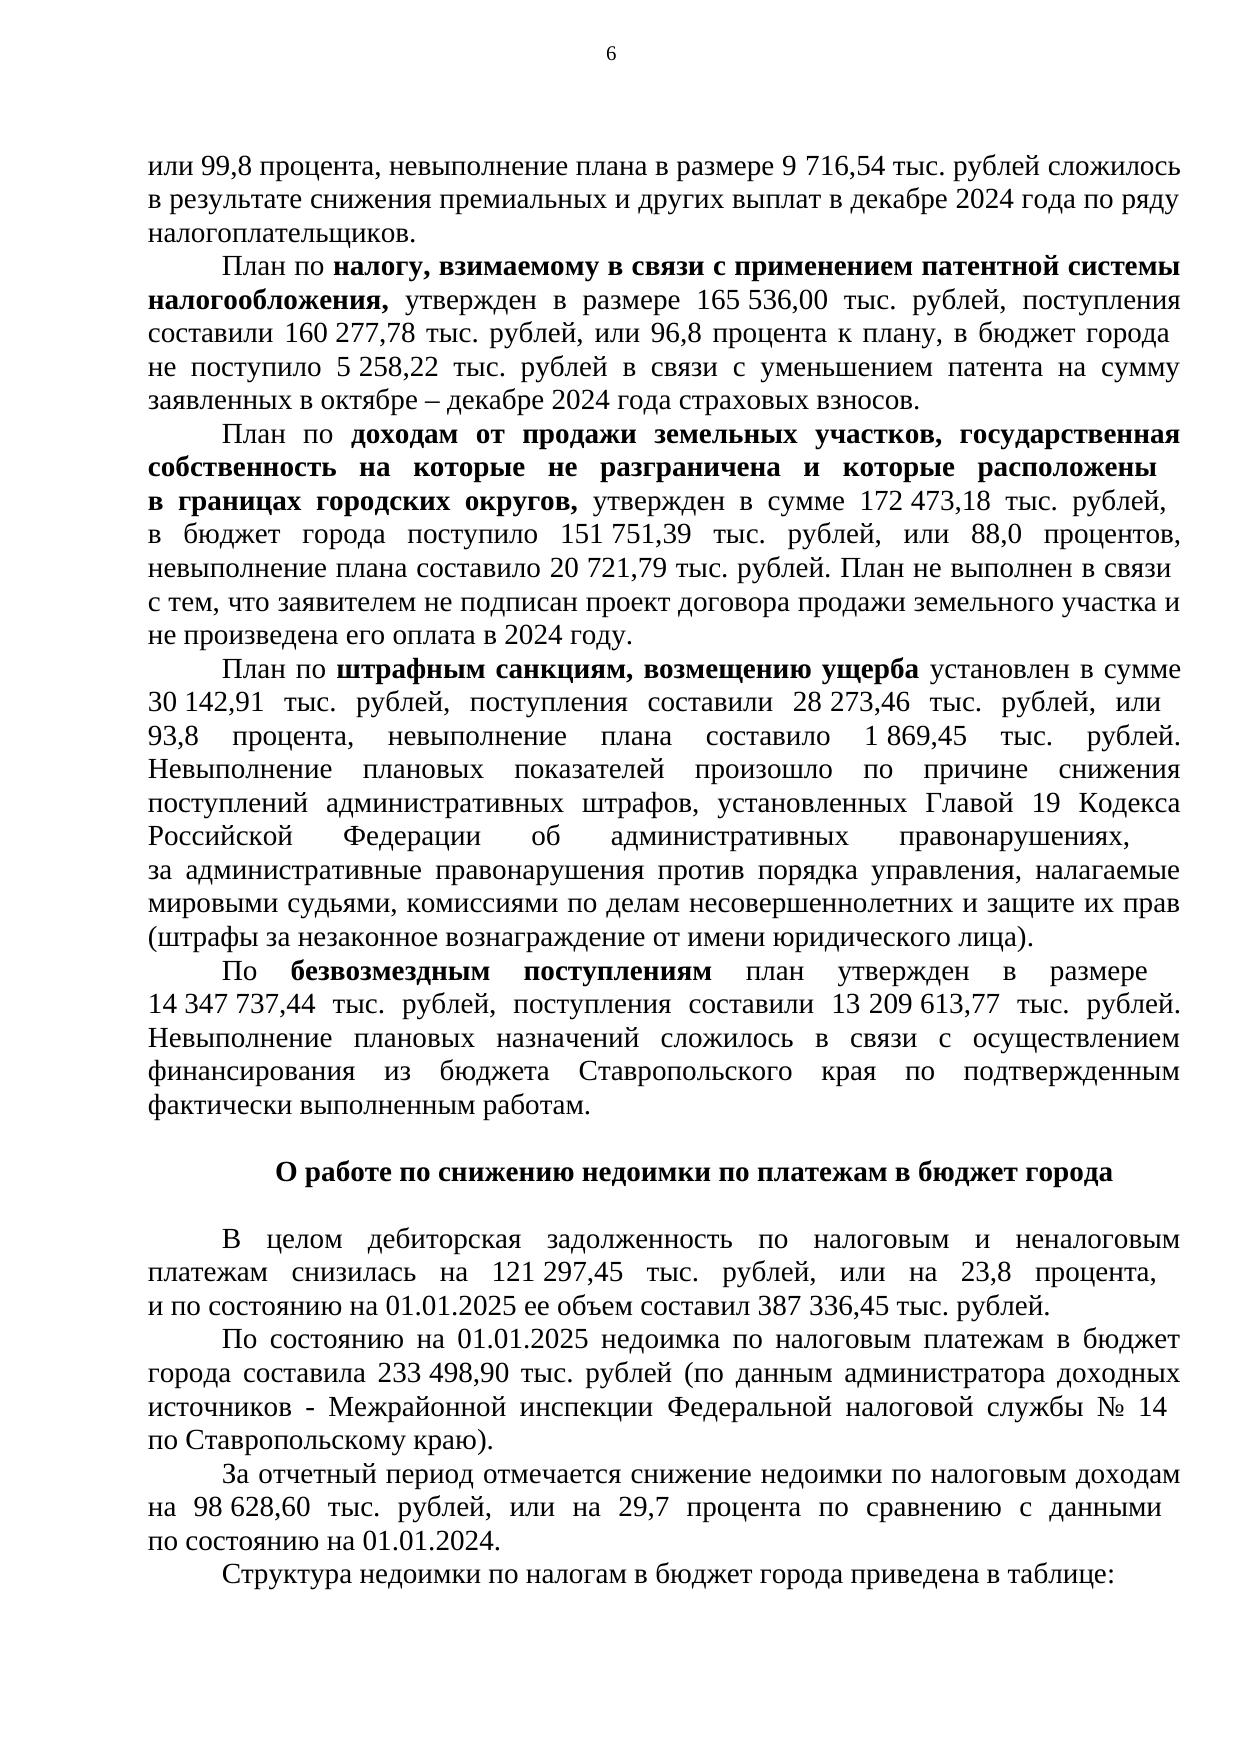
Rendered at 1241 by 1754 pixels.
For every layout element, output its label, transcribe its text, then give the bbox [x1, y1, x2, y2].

text Структура недоимки по налогам в бюджет города приведена в таблице: [148, 1556, 1181, 1590]
text По безвозмездным поступлениям план утвержден в размере 14 347 737,44 тыс. рублей, поступления составили 13 209 613,77 тыс. рублей. Невыполнение плановых назначений сложилось в связи с осуществлением финансирования из бюджета Ставропольского края по подтвержденным фактически выполненным работам. [148, 953, 1181, 1120]
text По состоянию на 01.01.2025 недоимка по налоговым платежам в бюджет города составила 233 498,90 тыс. рублей (по данным администратора доходных источников - Межрайонной инспекции Федеральной налоговой службы № 14 по Ставропольскому краю). [148, 1322, 1181, 1456]
text За отчетный период отмечается снижение недоимки по налоговым доходам на 98 628,60 тыс. рублей, или на 29,7 процента по сравнению с данными по состоянию на 01.01.2024. [148, 1456, 1181, 1556]
text В целом дебиторская задолженность по налоговым и неналоговым платежам снизилась на 121 297,45 тыс. рублей, или на 23,8 процента, и по состоянию на 01.01.2025 ее объем составил 387 336,45 тыс. рублей. [148, 1221, 1181, 1322]
text О работе по снижению недоимки по платежам в бюджет города [207, 1154, 1181, 1187]
text План по доходам от продажи земельных участков, государственная собственность на которые не разграничена и которые расположены в границах городских округов, утвержден в сумме 172 473,18 тыс. рублей, в бюджет города поступило 151 751,39 тыс. рублей, или 88,0 процентов, невыполнение плана составило 20 721,79 тыс. рублей. План не выполнен в связи с тем, что заявителем не подписан проект договора продажи земельного участка и не произведена его оплата в 2024 году. [148, 416, 1181, 651]
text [148, 148, 1181, 248]
text План по штрафным санкциям, возмещению ущерба установлен в сумме 30 142,91 тыс. рублей, поступления составили 28 273,46 тыс. рублей, или 93,8 процента, невыполнение плана составило 1 869,45 тыс. рублей. Невыполнение плановых показателей произошло по причине снижения поступлений административных штрафов, установленных Главой 19 Кодекса Российской Федерации об административных правонарушениях, за административные правонарушения против порядка управления, налагаемые мировыми судьями, комиссиями по делам несовершеннолетних и защите их прав (штрафы за незаконное вознаграждение от имени юридического лица). [148, 651, 1181, 953]
text План по налогу, взимаемому в связи с применением патентной системы налогообложения, утвержден в размере 165 536,00 тыс. рублей, поступления составили 160 277,78 тыс. рублей, или 96,8 процента к плану, в бюджет города не поступило 5 258,22 тыс. рублей в связи с уменьшением патента на сумму заявленных в октябре – декабре 2024 года страховых взносов. [148, 248, 1181, 416]
